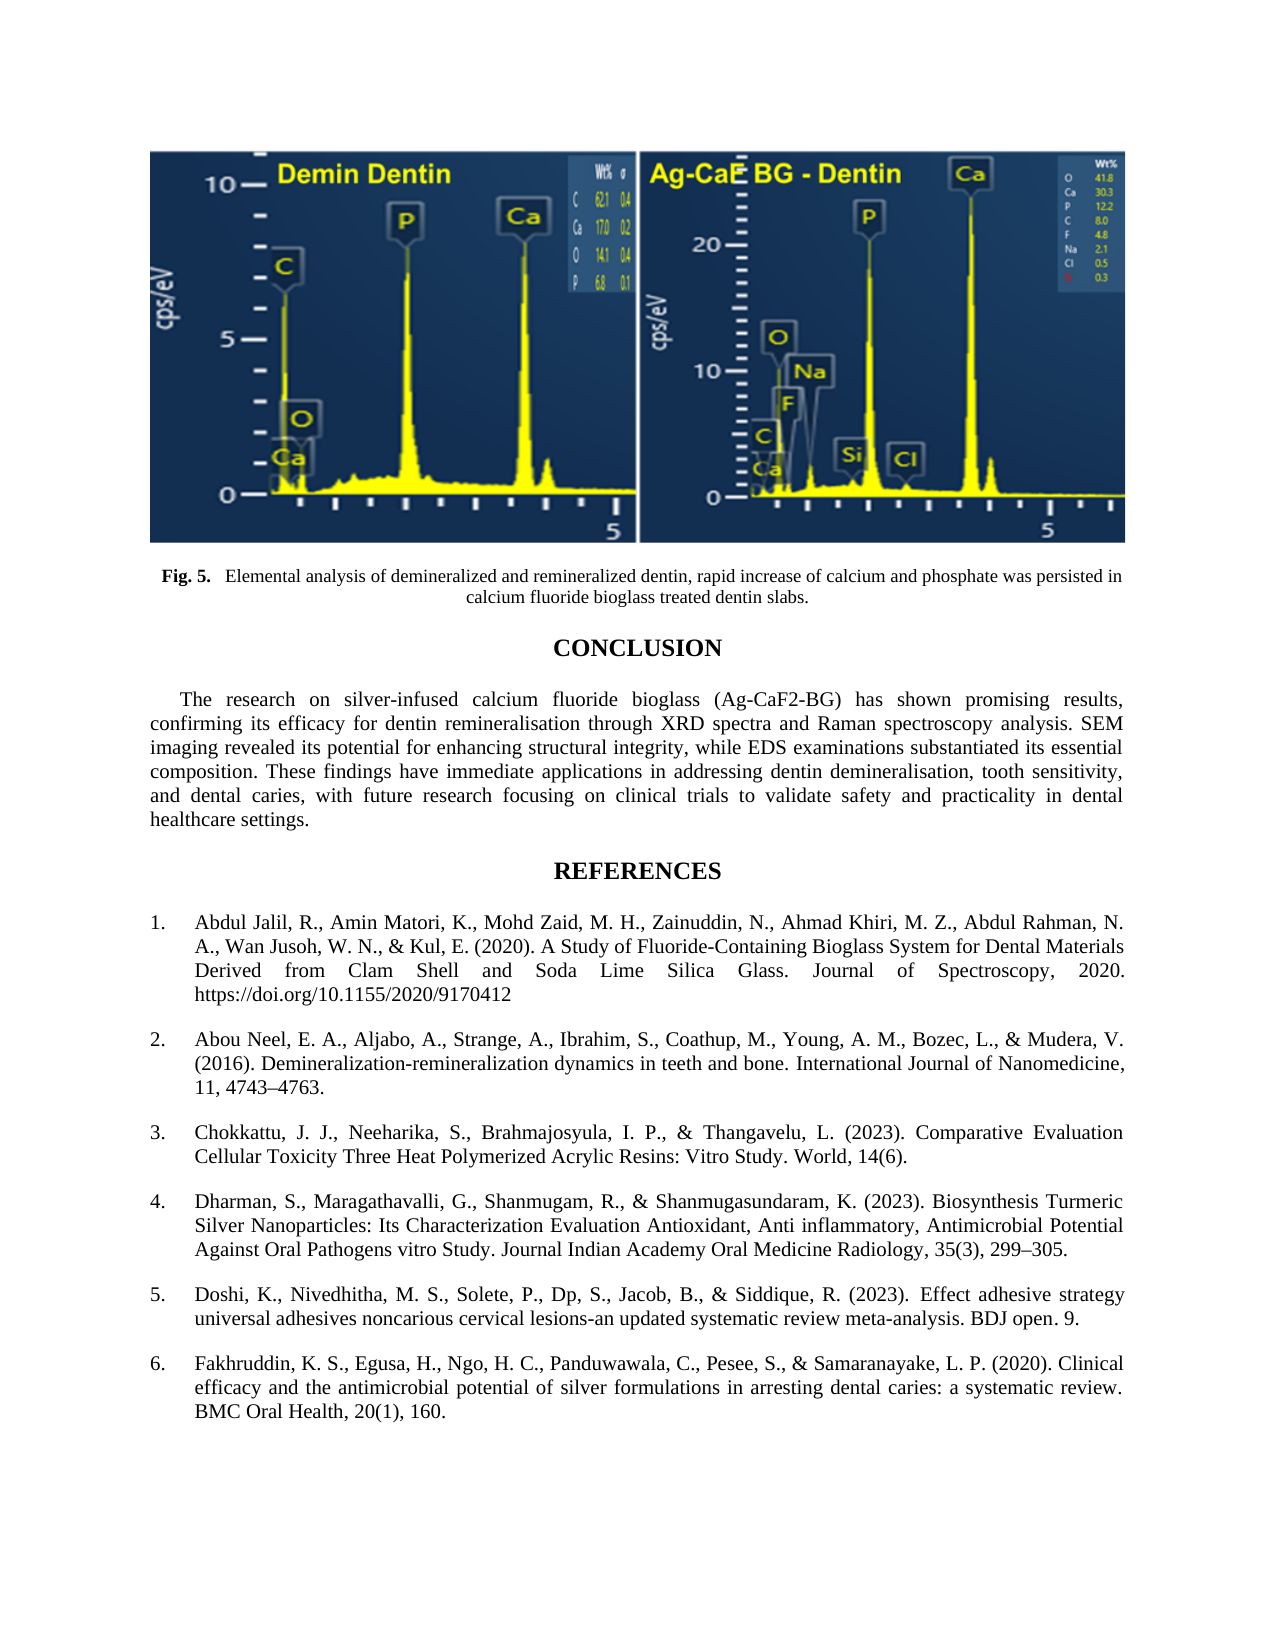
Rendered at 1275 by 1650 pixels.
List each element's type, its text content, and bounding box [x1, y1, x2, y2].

picture [150, 150, 1125, 544]
subtitle Conclusion [150, 633, 1125, 661]
text The research on silver-infused calcium fluoride bioglass (Ag-CaF2-BG) has shown promising results, confirming its efficacy for dentin remineralisation through XRD spectra and Raman spectroscopy analysis. SEM imaging revealed its potential for enhancing structural integrity, while EDS examinations substantiated its essential composition. These findings have immediate applications in addressing dentin demineralisation, tooth sensitivity, and dental caries, with future research focusing on clinical trials to validate safety and practicality in dental healthcare settings. [150, 686, 1125, 831]
text Fig. 5. Elemental analysis of demineralized and remineralized dentin, rapid increase of calcium and phosphate was persisted in calcium fluoride bioglass treated dentin slabs. [150, 564, 1125, 608]
subtitle References [150, 856, 1125, 884]
text Chokkattu, J. J., Neeharika, S., Brahmajosyula, I. P., & Thangavelu, L. (2023). Comparative Evaluation Cellular Toxicity Three Heat Polymerized Acrylic Resins: Vitro Study. World, 14(6). [150, 1120, 1125, 1168]
text Doshi, K., Nivedhitha, M. S., Solete, P., Dp, S., Jacob, B., & Siddique, R. (2023). Effect adhesive strategy universal adhesives noncarious cervical lesions-an updated systematic review meta-analysis. BDJ open. 9. [150, 1282, 1125, 1330]
text Dharman, S., Maragathavalli, G., Shanmugam, R., & Shanmugasundaram, K. (2023). Biosynthesis Turmeric Silver Nanoparticles: Its Characterization Evaluation Antioxidant, Anti inflammatory, Antimicrobial Potential Against Oral Pathogens vitro Study. Journal Indian Academy Oral Medicine Radiology, 35(3), 299–305. [150, 1189, 1125, 1261]
text Abou Neel, E. A., Aljabo, A., Strange, A., Ibrahim, S., Coathup, M., Young, A. M., Bozec, L., & Mudera, V. (2016). Demineralization-remineralization dynamics in teeth and bone. International Journal of Nanomedicine, 11, 4743–4763. [150, 1027, 1125, 1099]
text Fakhruddin, K. S., Egusa, H., Ngo, H. C., Panduwawala, C., Pesee, S., & Samaranayake, L. P. (2020). Clinical efficacy and the antimicrobial potential of silver formulations in arresting dental caries: a systematic review. BMC Oral Health, 20(1), 160. [150, 1351, 1125, 1423]
text Abdul Jalil, R., Amin Matori, K., Mohd Zaid, M. H., Zainuddin, N., Ahmad Khiri, M. Z., Abdul Rahman, N. A., Wan Jusoh, W. N., & Kul, E. (2020). A Study of Fluoride-Containing Bioglass System for Dental Materials Derived from Clam Shell and Soda Lime Silica Glass. Journal of Spectroscopy, 2020. https://doi.org/10.1155/2020/9170412 [150, 909, 1125, 1006]
